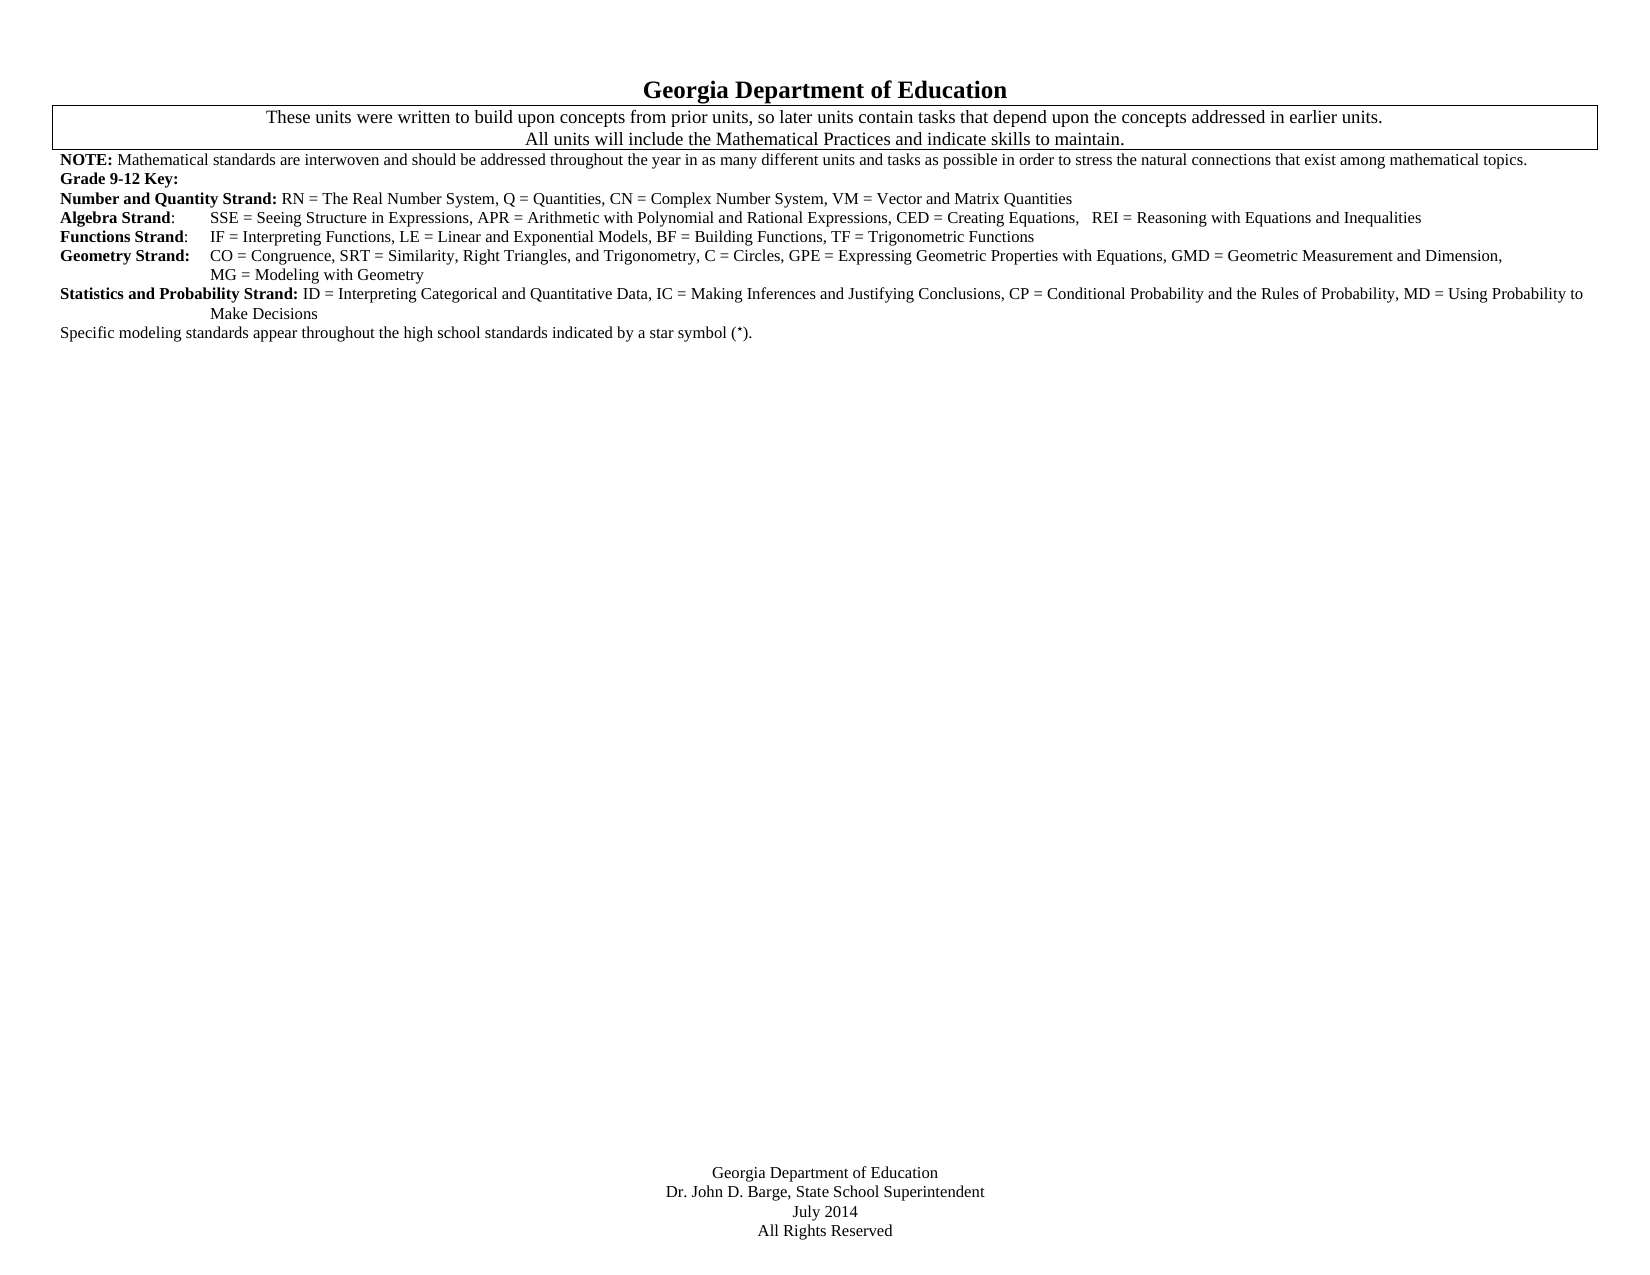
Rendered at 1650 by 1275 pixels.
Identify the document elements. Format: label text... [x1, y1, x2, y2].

text Algebra Strand: SSE = Seeing Structure in Expressions, APR = Arithmetic with Polynomial and Rational Expressions, CED = Creating Equations, REI = Reasoning with Equations and Inequalities [60, 208, 1590, 227]
text Grade 9-12 Key: [60, 169, 1590, 188]
text NOTE: Mathematical standards are interwoven and should be addressed throughout the year in as many different units and tasks as possible in order to stress the natural connections that exist among mathematical topics. [60, 150, 1590, 169]
text Number and Quantity Strand: RN = The Real Number System, Q = Quantities, CN = Complex Number System, VM = Vector and Matrix Quantities [60, 188, 1590, 208]
text MG = Modeling with Geometry [135, 265, 1590, 284]
text Functions Strand: IF = Interpreting Functions, LE = Linear and Exponential Models, BF = Building Functions, TF = Trigonometric Functions [60, 227, 1590, 246]
text Statistics and Probability Strand: ID = Interpreting Categorical and Quantitative Data, IC = Making Inferences and Justifying Conclusions, CP = Conditional Probability and the Rules of Probability, MD = Using Probability to Make Decisions [60, 284, 1590, 323]
table_cell These units were written to build upon concepts from prior units, so later units contain tasks that depend upon the concepts addressed in earlier units. All units will include the Mathematical Practices and indicate skills to maintain. [53, 106, 1597, 149]
text Geometry Strand: CO = Congruence, SRT = Similarity, Right Triangles, and Trigonometry, C = Circles, GPE = Expressing Geometric Properties with Equations, GMD = Geometric Measurement and Dimension, [60, 246, 1590, 265]
text Specific modeling standards appear throughout the high school standards indicated by a star symbol (★). [60, 323, 1590, 342]
